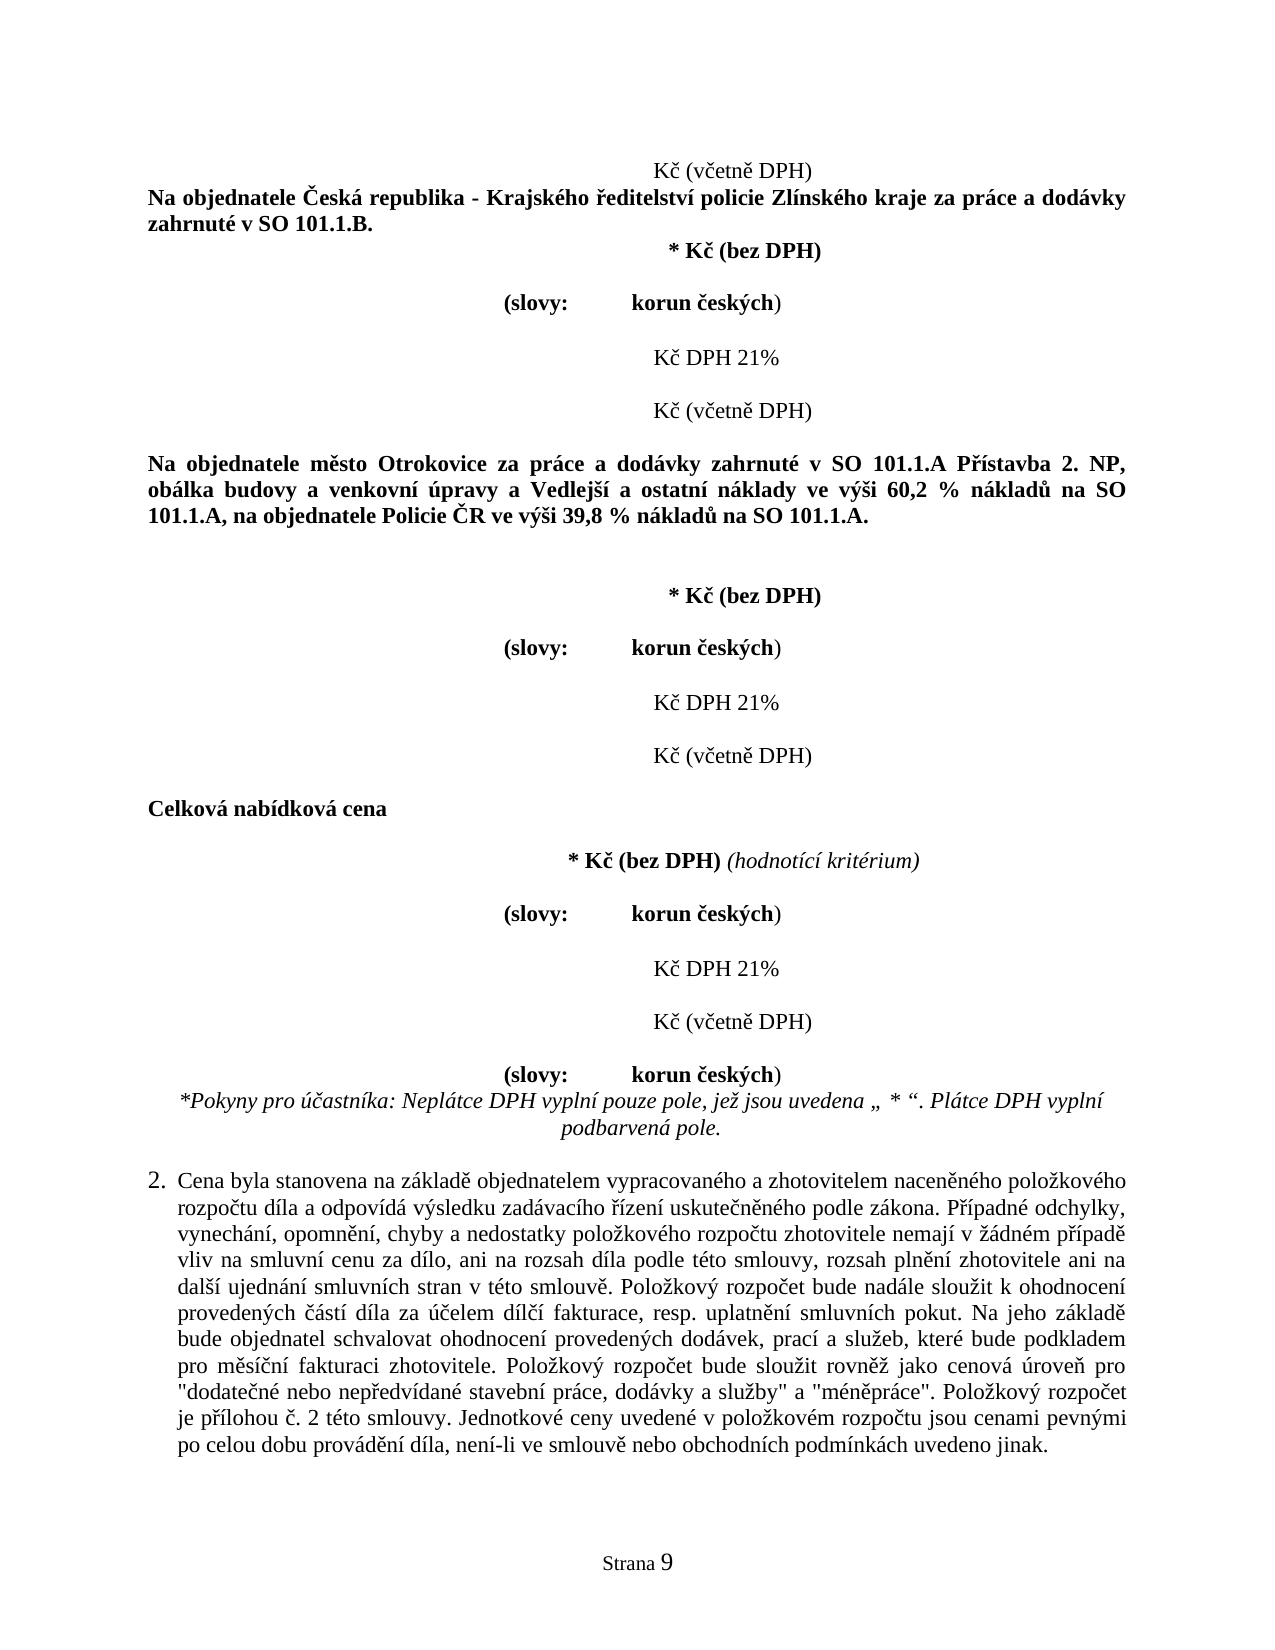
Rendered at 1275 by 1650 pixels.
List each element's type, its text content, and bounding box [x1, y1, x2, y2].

text Kč (včetně DPH) [516, 1008, 1137, 1034]
text Kč DPH 21% [516, 344, 1137, 371]
text Na objednatele Česká republika - Krajského ředitelství policie Zlínského kraje za práce a dodávky zahrnuté v SO 101.1.B. [148, 184, 1127, 237]
text Kč (včetně DPH) [516, 158, 1137, 184]
text (slovy: korun českých) [148, 900, 1137, 927]
text * Kč (bez DPH) [221, 582, 1137, 608]
text (slovy: korun českých) [148, 1061, 1137, 1087]
text (slovy: korun českých) [148, 289, 1137, 316]
text * Kč (bez DPH) [221, 237, 1137, 263]
text Celková nabídková cena [148, 795, 1127, 821]
text (slovy: korun českých) [148, 634, 1137, 661]
list Cena byla stanovena na základě objednatelem vypracovaného a zhotovitelem naceněného položkového rozpočtu díla a odpovídá výsledku zadávacího řízení uskutečněného podle zákona. Případné odchylky, vynechání, opomnění, chyby a nedostatky položkového rozpočtu zhotovitele nemají v žádném případě vliv na smluvní cenu za dílo, ani na rozsah díla podle této smlouvy, rozsah plnění zhotovitele ani na další ujednání smluvních stran v této smlouvě. Položkový rozpočet bude nadále sloužit k ohodnocení provedených částí díla za účelem dílčí fakturace, resp. uplatnění smluvních pokut. Na jeho základě bude objednatel schvalovat ohodnocení provedených dodávek, prací a služeb, které bude podkladem pro měsíční fakturaci zhotovitele. Položkový rozpočet bude sloužit rovněž jako cenová úroveň pro "dodatečné nebo nepředvídané stavební práce, dodávky a služby" a "méněpráce". Položkový rozpočet je přílohou č. 2 této smlouvy. Jednotkové ceny uvedené v položkovém rozpočtu jsou cenami pevnými po celou dobu provádění díla, není-li ve smlouvě nebo obchodních podmínkách uvedeno jinak. [148, 1165, 1127, 1457]
text Kč (včetně DPH) [516, 742, 1137, 768]
text *Pokyny pro účastníka: Neplátce DPH vyplní pouze pole, jež jsou uvedena „ * “. Plátce DPH vyplní podbarvená pole. [148, 1087, 1137, 1140]
text Kč DPH 21% [516, 689, 1137, 716]
text Na objednatele město Otrokovice za práce a dodávky zahrnuté v SO 101.1.A Přístavba 2. NP, obálka budovy a venkovní úpravy a Vedlejší a ostatní náklady ve výši 60,2 % nákladů na SO 101.1.A, na objednatele Policie ČR ve výši 39,8 % nákladů na SO 101.1.A. [148, 450, 1127, 529]
text * Kč (bez DPH) (hodnotící kritérium) [221, 848, 1137, 874]
text Kč (včetně DPH) [516, 397, 1137, 423]
text Kč DPH 21% [516, 955, 1137, 982]
